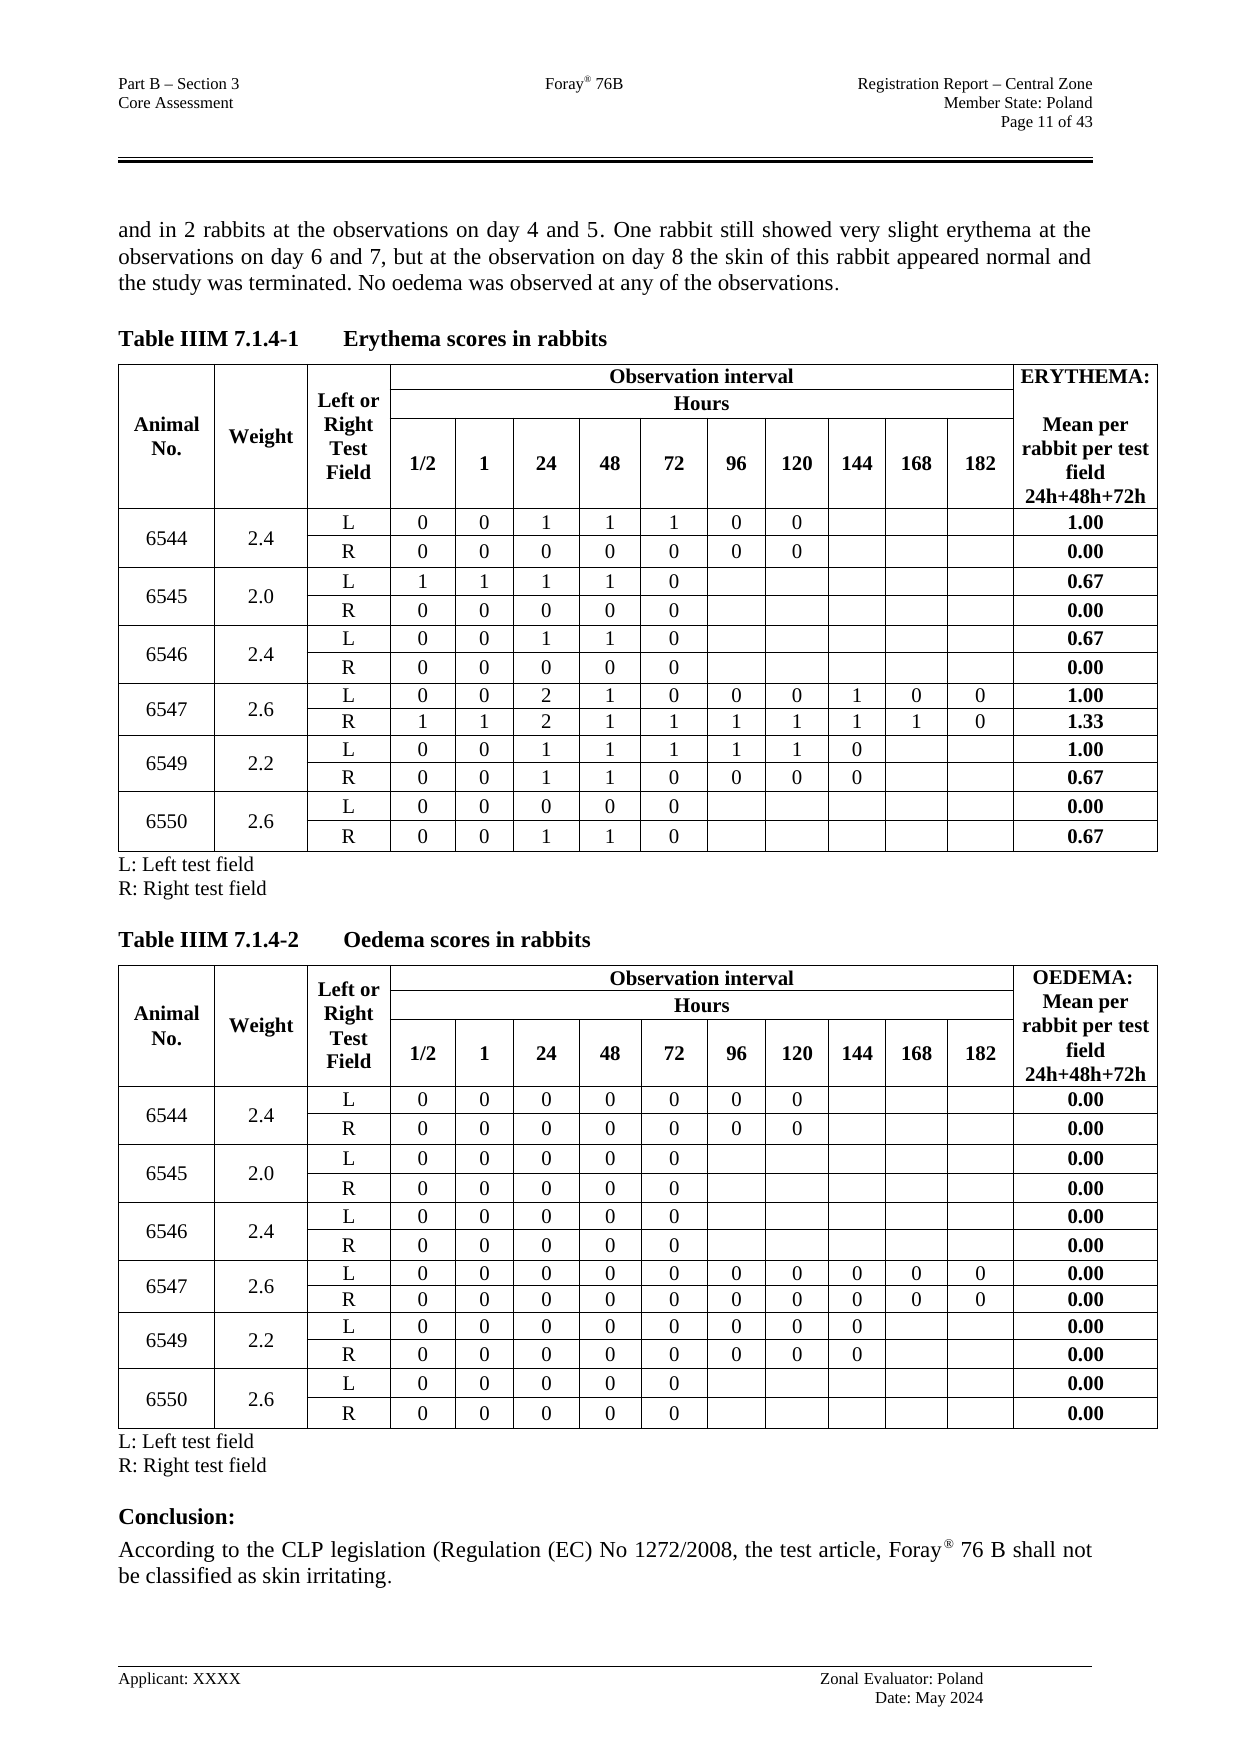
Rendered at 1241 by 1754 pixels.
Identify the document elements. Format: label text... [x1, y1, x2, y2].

table_cell 1.00 [1014, 509, 1157, 535]
table_cell [829, 626, 885, 652]
table_cell 1 [580, 626, 640, 652]
table_cell 72 [642, 1020, 707, 1086]
table_cell 2.6 [215, 684, 307, 735]
subtitle Table IIIM 7.1.4-2 Oedema scores in rabbits [118, 926, 1092, 952]
table_cell 72 [641, 419, 707, 508]
table_cell 0 [642, 1261, 707, 1285]
table_cell 120 [766, 419, 828, 508]
table_cell 0 [708, 536, 765, 566]
table_cell 0 [886, 1261, 947, 1285]
table_cell 0 [580, 1230, 641, 1260]
table_cell 0 [708, 1286, 765, 1312]
table_cell 0 [580, 1286, 641, 1312]
table_cell 0 [580, 1203, 641, 1229]
table_cell 0 [514, 1145, 579, 1173]
table_cell 0 [642, 1174, 707, 1202]
table_cell 6544 [119, 509, 214, 566]
table_cell 2.6 [215, 792, 307, 851]
table_cell [829, 821, 885, 851]
table_cell 168 [886, 1020, 947, 1086]
table_cell [829, 1203, 885, 1229]
table_cell [766, 821, 828, 851]
table_cell 0 [456, 792, 513, 820]
table_cell [708, 653, 765, 682]
table_cell 6546 [119, 1203, 214, 1260]
table_cell 0.67 [1014, 821, 1157, 851]
table_cell 0.00 [1014, 1087, 1157, 1113]
table_cell L [308, 1087, 390, 1113]
table_cell 0 [580, 596, 640, 624]
table_cell [948, 596, 1013, 624]
table_cell L [308, 1145, 390, 1173]
table_cell 0.67 [1014, 568, 1157, 595]
table_cell 0 [642, 1203, 707, 1229]
table_cell [886, 568, 947, 595]
table_cell 0 [708, 684, 765, 708]
table_cell 0 [514, 536, 579, 566]
table_cell 144 [829, 1020, 885, 1086]
table_cell 0 [514, 1114, 579, 1144]
table_cell [829, 1230, 885, 1260]
table_cell 0.00 [1014, 1340, 1157, 1368]
table_cell 0 [580, 1369, 641, 1397]
table_cell 0 [641, 626, 707, 652]
table_cell 0 [456, 1203, 513, 1229]
table_cell [886, 1340, 947, 1368]
table_cell 0 [391, 736, 455, 762]
table_cell [708, 1230, 765, 1260]
table_cell [886, 1145, 947, 1173]
table_cell [886, 736, 947, 762]
table_cell R [308, 763, 390, 791]
table_cell 1 [580, 684, 640, 708]
table_cell 0.00 [1014, 1261, 1157, 1285]
table_cell 0 [580, 536, 640, 566]
table_header Left or Right Test Field [308, 365, 390, 508]
table_cell [708, 568, 765, 595]
table_cell [948, 1087, 1013, 1113]
table_cell 0.67 [1014, 626, 1157, 652]
table_cell [948, 1174, 1013, 1202]
table_cell 0 [456, 763, 513, 791]
table_cell 0 [641, 792, 707, 820]
table_cell [766, 653, 828, 682]
table_cell 1 [456, 568, 513, 595]
table_cell 24 [514, 419, 579, 508]
table_cell 2.0 [215, 1145, 307, 1202]
table_cell 0.00 [1014, 1203, 1157, 1229]
table_cell 0 [766, 509, 828, 535]
table_cell [886, 1174, 947, 1202]
table_cell 0 [514, 1261, 579, 1285]
table_cell [708, 1203, 765, 1229]
table_cell 1 [829, 684, 885, 708]
table_cell 6547 [119, 684, 214, 735]
table_cell [708, 596, 765, 624]
table_cell 0 [642, 1145, 707, 1173]
table_cell [829, 792, 885, 820]
table_cell [708, 626, 765, 652]
table_header OEDEMA: Mean per rabbit per test field 24h+48h+72h [1014, 966, 1157, 1086]
table_cell [708, 1174, 765, 1202]
table_cell 1 [580, 763, 640, 791]
table_cell L [308, 509, 390, 535]
table_cell [886, 536, 947, 566]
table_cell 1 [456, 709, 513, 735]
table_header Animal No. [119, 966, 214, 1086]
table_cell 0 [456, 1286, 513, 1312]
table_cell 0 [766, 1313, 828, 1339]
table_cell [948, 763, 1013, 791]
table_header Weight [215, 365, 307, 508]
table_cell [708, 792, 765, 820]
text According to the CLP legislation (Regulation (EC) No 1272/2008, the test article, Foray® 76 B shall not be classified as skin irritating. [118, 1536, 1092, 1588]
table_cell [766, 1398, 828, 1428]
table_cell 0 [514, 1369, 579, 1397]
table_cell 0 [391, 1087, 455, 1113]
table_cell 24 [514, 1020, 579, 1086]
table_cell 1 [641, 736, 707, 762]
table_cell 0 [580, 1145, 641, 1173]
table_cell [829, 509, 885, 535]
table_cell 0 [391, 1340, 455, 1368]
table_cell 1 [391, 709, 455, 735]
table_cell [886, 1087, 947, 1113]
table_cell 0 [391, 626, 455, 652]
table_cell R [308, 653, 390, 682]
table_cell 0 [642, 1340, 707, 1368]
table_cell 0 [391, 821, 455, 851]
table_cell 0.00 [1014, 1174, 1157, 1202]
table_cell 1 [580, 736, 640, 762]
table_cell 2.4 [215, 1203, 307, 1260]
table_cell 120 [766, 1020, 828, 1086]
table_cell 0 [514, 1203, 579, 1229]
table_cell 0 [580, 1087, 641, 1113]
table_cell 0 [456, 1340, 513, 1368]
table_cell 1 [514, 509, 579, 535]
table_cell [886, 1230, 947, 1260]
table_cell [766, 1230, 828, 1260]
table_cell 0.00 [1014, 1230, 1157, 1260]
table_cell R [308, 1114, 390, 1144]
table_cell [886, 792, 947, 820]
table_cell [766, 792, 828, 820]
table_cell 0 [391, 1174, 455, 1202]
table_cell [708, 1398, 765, 1428]
table_cell 6550 [119, 1369, 214, 1428]
table_cell 2.0 [215, 568, 307, 624]
subtitle Table IIIM 7.1.4-1 Erythema scores in rabbits [118, 324, 1092, 351]
table_cell 2.6 [215, 1369, 307, 1428]
table_cell 0 [766, 1087, 828, 1113]
table_cell [886, 596, 947, 624]
table_cell 2 [514, 684, 579, 708]
table_cell 1 [580, 568, 640, 595]
table_cell 0 [641, 596, 707, 624]
table_cell 0 [456, 821, 513, 851]
table_cell Hours [391, 390, 1013, 418]
table_cell [829, 1369, 885, 1397]
table_cell 1 [391, 568, 455, 595]
table_cell [948, 1145, 1013, 1173]
table_cell 144 [829, 419, 885, 508]
table_cell 0 [456, 653, 513, 682]
table_cell [948, 821, 1013, 851]
table_cell [948, 536, 1013, 566]
table_cell 0 [580, 1174, 641, 1202]
table_cell 0 [642, 1230, 707, 1260]
table_cell 0 [829, 1261, 885, 1285]
table_cell [948, 568, 1013, 595]
table_header Weight [215, 966, 307, 1086]
table_cell 0 [580, 1114, 641, 1144]
table_cell R [308, 1230, 390, 1260]
table_cell 1.00 [1014, 736, 1157, 762]
table_cell 182 [948, 1020, 1013, 1086]
table_cell 0 [766, 1114, 828, 1144]
table_cell 0 [766, 1261, 828, 1285]
table_cell 96 [708, 1020, 765, 1086]
text L: Left test field [118, 852, 1092, 876]
table_cell 0.67 [1014, 763, 1157, 791]
table_cell 6550 [119, 792, 214, 851]
table_cell 0 [642, 1087, 707, 1113]
table_cell 0 [456, 1261, 513, 1285]
table_cell 2.6 [215, 1261, 307, 1312]
table_cell [948, 626, 1013, 652]
table_cell 1.00 [1014, 684, 1157, 708]
table_cell 0 [708, 1340, 765, 1368]
table_cell [829, 1174, 885, 1202]
table_cell 0 [391, 1369, 455, 1397]
table_cell R [308, 1174, 390, 1202]
table_cell 0 [766, 1340, 828, 1368]
table_cell 1 [514, 763, 579, 791]
table_cell 1 [708, 709, 765, 735]
table_cell Hours [391, 991, 1013, 1019]
table_cell [948, 1369, 1013, 1397]
table_cell [829, 568, 885, 595]
table_cell L [308, 626, 390, 652]
table_cell 2 [514, 709, 579, 735]
table_cell 1 [580, 821, 640, 851]
table_cell R [308, 536, 390, 566]
table_header Left or Right Test Field [308, 966, 390, 1086]
table_cell 0 [456, 596, 513, 624]
table_cell 0 [642, 1398, 707, 1428]
table_cell 0.00 [1014, 1145, 1157, 1173]
text Conclusion: [118, 1503, 1092, 1529]
table_cell [766, 596, 828, 624]
table_cell 0 [391, 684, 455, 708]
table_cell [948, 1398, 1013, 1428]
table_cell 0 [391, 1261, 455, 1285]
table_cell 0 [766, 763, 828, 791]
table_cell 0 [514, 1398, 579, 1428]
table_cell L [308, 1369, 390, 1397]
table_cell 0 [391, 1398, 455, 1428]
table_cell [829, 536, 885, 566]
text R: Right test field [118, 876, 1092, 899]
table_cell L [308, 1261, 390, 1285]
table_cell 0 [456, 509, 513, 535]
table_cell [766, 1174, 828, 1202]
table_cell [886, 509, 947, 535]
table_cell 6547 [119, 1261, 214, 1312]
table_cell 0 [456, 626, 513, 652]
table_cell 0.00 [1014, 1398, 1157, 1428]
table_cell 0 [766, 1286, 828, 1312]
table_cell [948, 653, 1013, 682]
table_cell [829, 653, 885, 682]
table_cell 168 [886, 419, 947, 508]
table_cell 1 [514, 626, 579, 652]
table_cell 0 [456, 684, 513, 708]
table_cell 0 [391, 536, 455, 566]
table_cell 0.00 [1014, 536, 1157, 566]
table_cell 0 [456, 1114, 513, 1144]
table_cell 0.00 [1014, 653, 1157, 682]
table_cell L [308, 1203, 390, 1229]
table_cell 0 [391, 1313, 455, 1339]
table_cell 0 [514, 1313, 579, 1339]
table_cell [886, 1203, 947, 1229]
table_cell 0.00 [1014, 596, 1157, 624]
table_cell 0 [456, 1369, 513, 1397]
table_cell 1 [766, 736, 828, 762]
table_cell 0 [391, 1286, 455, 1312]
table_cell 0 [708, 763, 765, 791]
table_cell 0 [886, 1286, 947, 1312]
table_cell 1 [641, 509, 707, 535]
table_cell 0 [514, 1174, 579, 1202]
table_header Animal No. [119, 365, 214, 508]
table_cell [766, 626, 828, 652]
table_cell 0 [456, 1087, 513, 1113]
table_cell 0 [642, 1313, 707, 1339]
table_cell 1 [708, 736, 765, 762]
table_cell 0 [456, 1174, 513, 1202]
table_cell 0 [456, 1145, 513, 1173]
table_cell 0 [391, 596, 455, 624]
table_cell 1 [766, 709, 828, 735]
table_header Observation interval [391, 966, 1013, 990]
table_cell [886, 1398, 947, 1428]
table_cell 1 [456, 419, 513, 508]
table_cell [948, 1203, 1013, 1229]
table_cell 0 [641, 653, 707, 682]
table_cell 0 [580, 1261, 641, 1285]
table_cell 0 [514, 596, 579, 624]
table_cell 2.2 [215, 1313, 307, 1368]
table_cell R [308, 1398, 390, 1428]
table_cell 0 [886, 684, 947, 708]
table_cell 0 [580, 792, 640, 820]
table_cell 0 [642, 1114, 707, 1144]
table_cell 1.33 [1014, 709, 1157, 735]
table_cell 0 [766, 684, 828, 708]
table_cell 1 [829, 709, 885, 735]
table_cell 0 [514, 792, 579, 820]
table_cell [886, 763, 947, 791]
table_cell 0 [580, 653, 640, 682]
table_cell 1 [580, 709, 640, 735]
table_cell 0 [766, 536, 828, 566]
table_cell 0 [708, 509, 765, 535]
table_cell [886, 626, 947, 652]
table_cell [829, 1398, 885, 1428]
table_cell 0 [391, 792, 455, 820]
table_cell [886, 821, 947, 851]
table_cell 0 [456, 1230, 513, 1260]
table_cell R [308, 596, 390, 624]
table_cell 0 [829, 763, 885, 791]
table_header Observation interval [391, 365, 1013, 389]
table_cell 0.00 [1014, 792, 1157, 820]
table_cell [948, 1313, 1013, 1339]
table_cell 1 [886, 709, 947, 735]
table_cell 6549 [119, 736, 214, 791]
table_cell 0 [829, 1286, 885, 1312]
table_cell 6545 [119, 1145, 214, 1202]
table_cell 0 [514, 1087, 579, 1113]
table_cell 0 [948, 684, 1013, 708]
table_cell [948, 1230, 1013, 1260]
table_cell 0 [642, 1369, 707, 1397]
table_cell 2.2 [215, 736, 307, 791]
table_cell 0 [391, 1230, 455, 1260]
table_cell 96 [708, 419, 765, 508]
table_cell [948, 736, 1013, 762]
table_cell 1 [514, 736, 579, 762]
table_cell 0 [829, 736, 885, 762]
table_cell 0.00 [1014, 1369, 1157, 1397]
text L: Left test field [118, 1429, 1092, 1453]
table_cell 0 [641, 536, 707, 566]
table_cell 0 [580, 1313, 641, 1339]
table_cell 0 [829, 1340, 885, 1368]
table_cell [766, 1369, 828, 1397]
table_cell 0 [641, 763, 707, 791]
table_cell 0.00 [1014, 1114, 1157, 1144]
table_cell 1 [456, 1020, 513, 1086]
table_cell 48 [580, 1020, 641, 1086]
table_cell 0 [456, 1398, 513, 1428]
table_cell 0 [641, 568, 707, 595]
table_cell 2.4 [215, 626, 307, 682]
table_cell [766, 1203, 828, 1229]
table_cell 0 [641, 821, 707, 851]
table_cell [708, 1369, 765, 1397]
table_header ERYTHEMA: Mean per rabbit per test field 24h+48h+72h [1014, 365, 1157, 508]
table_cell [886, 1369, 947, 1397]
table_cell 2.4 [215, 509, 307, 566]
table_cell R [308, 821, 390, 851]
table_cell 0 [580, 1340, 641, 1368]
table_cell 6545 [119, 568, 214, 624]
table_cell [766, 568, 828, 595]
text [118, 216, 1092, 295]
table_cell L [308, 684, 390, 708]
table_cell 0 [391, 653, 455, 682]
table_cell 0 [391, 509, 455, 535]
table_cell 1/2 [391, 419, 455, 508]
table_cell 0 [456, 736, 513, 762]
table_cell [886, 653, 947, 682]
table_cell [886, 1313, 947, 1339]
table_cell 0 [514, 1230, 579, 1260]
table_cell [766, 1145, 828, 1173]
table_cell 0 [514, 1340, 579, 1368]
table_cell 0.00 [1014, 1313, 1157, 1339]
table_cell [948, 792, 1013, 820]
table_cell [829, 1114, 885, 1144]
table_cell 0 [708, 1261, 765, 1285]
table_cell 6546 [119, 626, 214, 682]
table_cell L [308, 736, 390, 762]
table_cell 0 [391, 1203, 455, 1229]
table_cell 1/2 [391, 1020, 455, 1086]
table_cell 1 [580, 509, 640, 535]
table_cell 0 [948, 1286, 1013, 1312]
table_cell 0 [948, 1261, 1013, 1285]
table_cell 1 [641, 709, 707, 735]
table_cell 0 [514, 653, 579, 682]
table_cell 0 [641, 684, 707, 708]
table_cell [948, 509, 1013, 535]
table_cell 0 [948, 709, 1013, 735]
table_cell 1 [514, 821, 579, 851]
table_cell 2.4 [215, 1087, 307, 1144]
table_cell 0 [708, 1087, 765, 1113]
table_cell [829, 1145, 885, 1173]
table_cell [948, 1340, 1013, 1368]
table_cell 0 [708, 1313, 765, 1339]
table_cell L [308, 792, 390, 820]
table_cell L [308, 1313, 390, 1339]
table_cell 48 [580, 419, 640, 508]
table_cell 0 [829, 1313, 885, 1339]
table_cell [886, 1114, 947, 1144]
table_cell [708, 1145, 765, 1173]
table_cell 0 [708, 1114, 765, 1144]
table_cell 182 [948, 419, 1013, 508]
table_cell 0.00 [1014, 1286, 1157, 1312]
table_cell [829, 596, 885, 624]
table_cell [829, 1087, 885, 1113]
table_cell 0 [391, 1145, 455, 1173]
table_cell 0 [391, 763, 455, 791]
table_cell 0 [391, 1114, 455, 1144]
table_cell 6544 [119, 1087, 214, 1144]
table_cell R [308, 1286, 390, 1312]
table_cell 6549 [119, 1313, 214, 1368]
table_cell [948, 1114, 1013, 1144]
table_cell 0 [456, 1313, 513, 1339]
text R: Right test field [118, 1453, 1092, 1477]
table_cell 0 [580, 1398, 641, 1428]
table_cell L [308, 568, 390, 595]
table_cell 1 [514, 568, 579, 595]
table_cell 0 [456, 536, 513, 566]
table_cell 0 [642, 1286, 707, 1312]
table_cell 0 [514, 1286, 579, 1312]
table_cell R [308, 709, 390, 735]
table_cell [708, 821, 765, 851]
table_cell R [308, 1340, 390, 1368]
